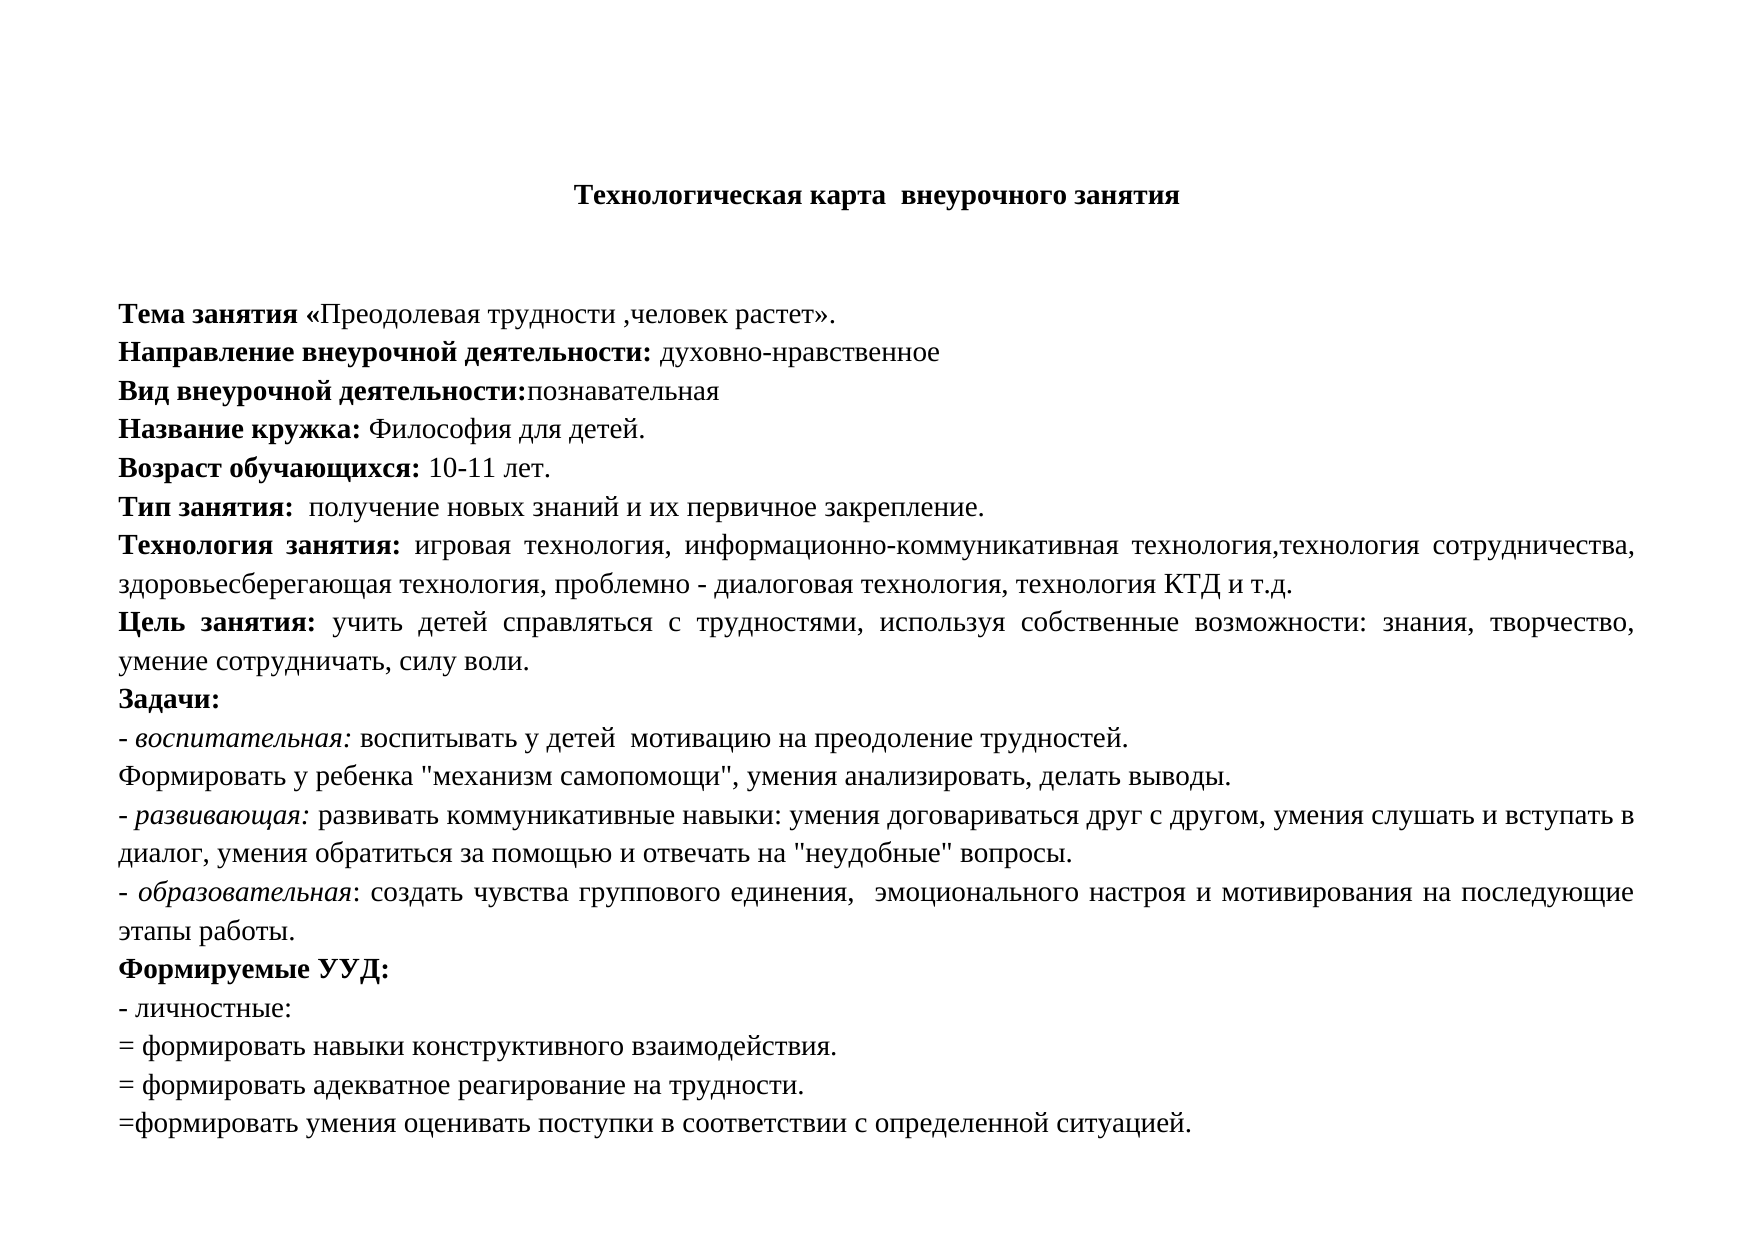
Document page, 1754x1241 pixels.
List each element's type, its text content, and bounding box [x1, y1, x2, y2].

text Вид внеурочной деятельности:познавательная [118, 373, 1636, 407]
text Направление внеурочной деятельности: духовно-нравственное [118, 334, 1636, 368]
text Технологическая карта внеурочного занятия [118, 177, 1636, 211]
text Формируемые УУД: [118, 951, 1636, 985]
text =формировать умения оценивать поступки в соответствии с определенной ситуацией. [118, 1105, 1636, 1139]
text - воспитательная: воспитывать у детей мотивацию на преодоление трудностей. [118, 720, 1636, 753]
text Тип занятия: получение новых знаний и их первичное закрепление. [118, 489, 1636, 522]
text = формировать адекватное реагирование на трудности. [118, 1067, 1636, 1100]
text Тема занятия «Преодолевая трудности ,человек растет». [118, 296, 1636, 329]
text - развивающая: развивать коммуникативные навыки: умения договариваться друг с другом, умения слушать и вступать в диалог, умения обратиться за помощью и отвечать на "неудобные" вопросы. [118, 797, 1636, 869]
text Возраст обучающихся: 10-11 лет. [118, 450, 1636, 484]
text Название кружка: Философия для детей. [118, 412, 1636, 445]
text - личностные: [118, 990, 1636, 1023]
text Формировать у ребенка "механизм самопомощи", умения анализировать, делать выводы. [118, 758, 1636, 792]
text Технология занятия: игровая технология, информационно-коммуникативная технология,технология сотрудничества, здоровьесберегающая технология, проблемно - диалоговая технология, технология КТД и т.д. [118, 527, 1636, 599]
text - образовательная: создать чувства группового единения, эмоционального настроя и мотивирования на последующие этапы работы. [118, 874, 1636, 946]
text = формировать навыки конструктивного взаимодействия. [118, 1028, 1636, 1062]
text Задачи: [118, 681, 1636, 715]
text Цель занятия: учить детей справляться с трудностями, используя собственные возможности: знания, творчество, умение сотрудничать, силу воли. [118, 604, 1636, 676]
